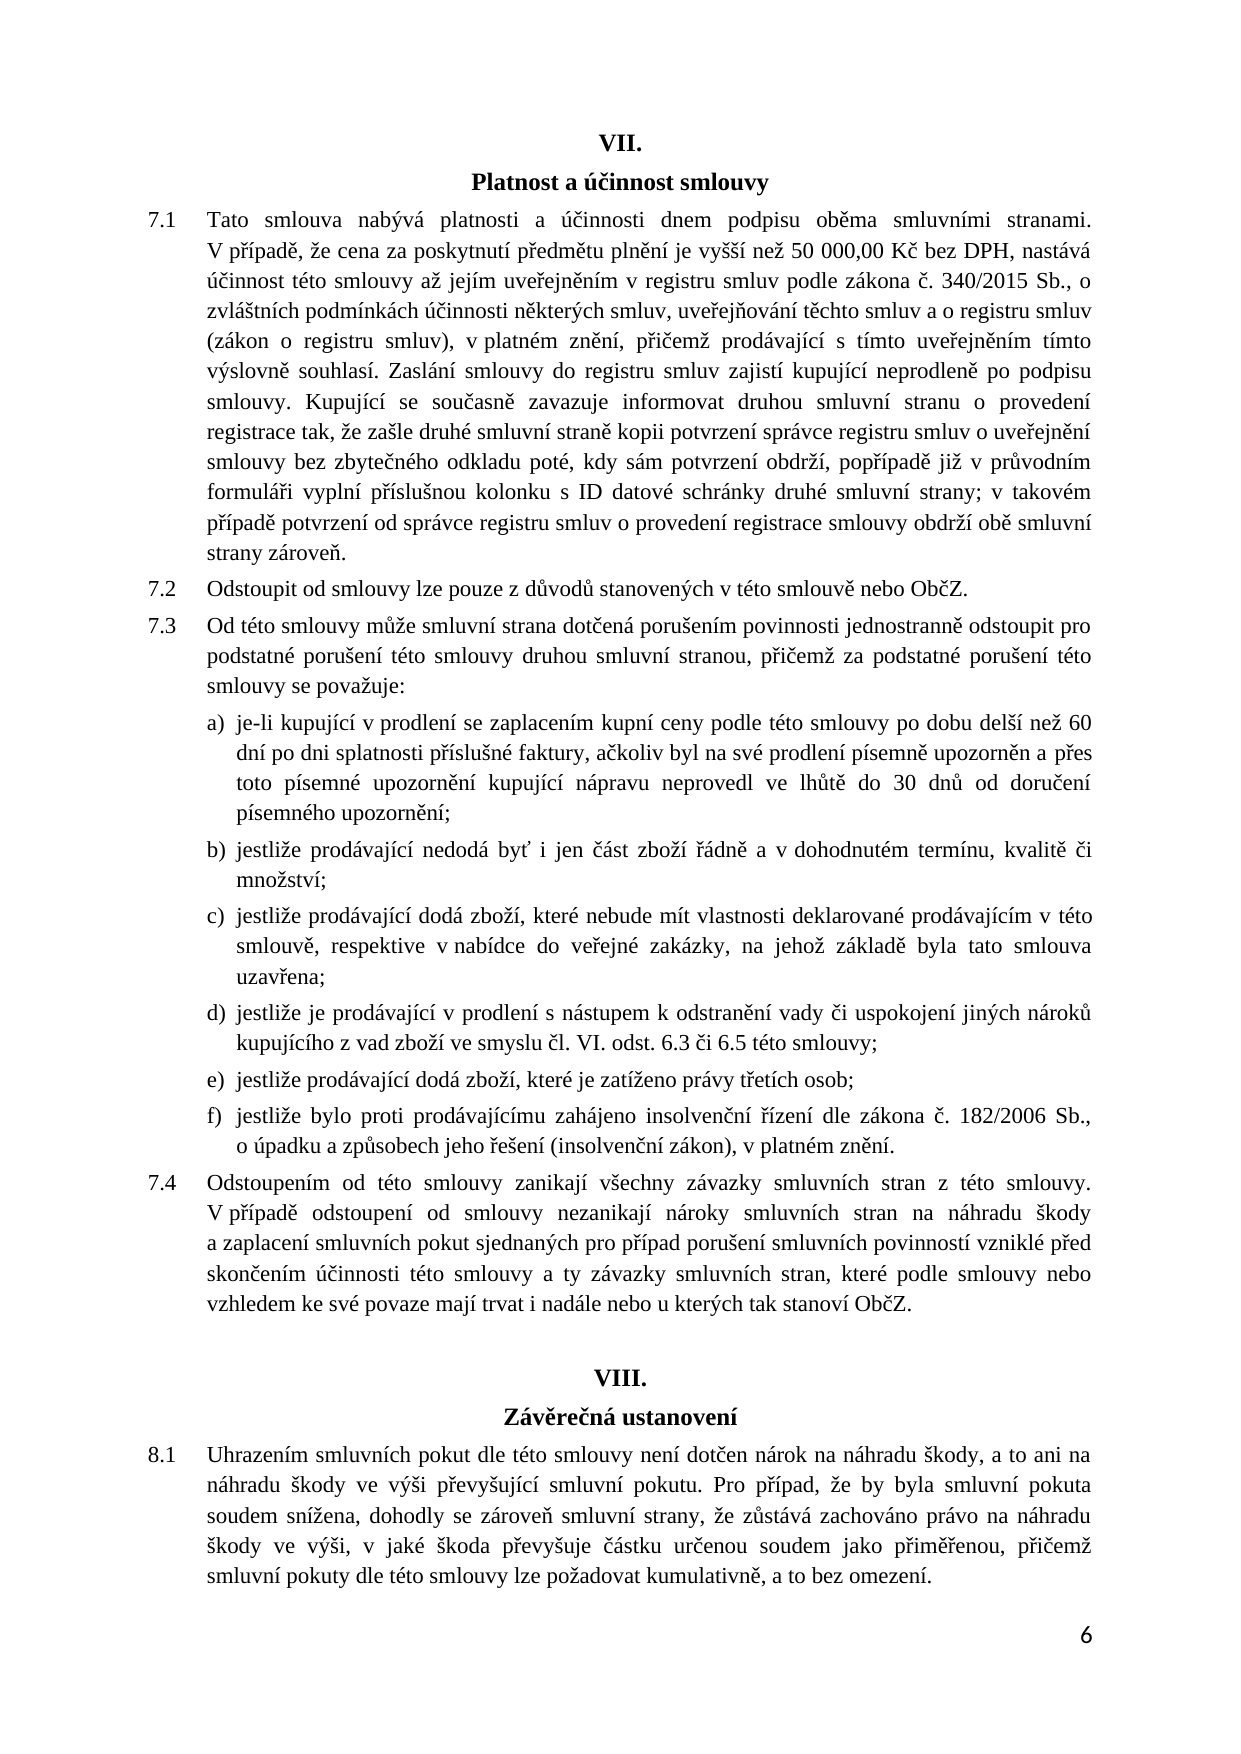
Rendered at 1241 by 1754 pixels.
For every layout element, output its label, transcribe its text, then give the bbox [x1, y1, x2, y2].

text 7.2 Odstoupit od smlouvy lze pouze z důvodů stanovených v této smlouvě nebo ObčZ. [148, 575, 1093, 602]
text c) jestliže prodávající dodá zboží, které nebude mít vlastnosti deklarované prodávajícím v této smlouvě, respektive v nabídce do veřejné zakázky, na jehož základě byla tato smlouva uzavřena; [207, 902, 1093, 989]
title VIII. [148, 1363, 1093, 1391]
text e) jestliže prodávající dodá zboží, které je zatíženo právy třetích osob; [207, 1066, 1093, 1092]
text 7.1 Tato smlouva nabývá platnosti a účinnosti dnem podpisu oběma smluvními stranami. V případě, že cena za poskytnutí předmětu plnění je vyšší než 50 000,00 Kč bez DPH, nastává účinnost této smlouvy až jejím uveřejněním v registru smluv podle zákona č. 340/2015 Sb., o zvláštních podmínkách účinnosti některých smluv, uveřejňování těchto smluv a o registru smluv (zákon o registru smluv), v platném znění, přičemž prodávající s tímto uveřejněním tímto výslovně souhlasí. Zaslání smlouvy do registru smluv zajistí kupující neprodleně po podpisu smlouvy. Kupující se současně zavazuje informovat druhou smluvní stranu o provedení registrace tak, že zašle druhé smluvní straně kopii potvrzení správce registru smluv o uveřejnění smlouvy bez zbytečného odkladu poté, kdy sám potvrzení obdrží, popřípadě již v průvodním formuláři vyplní příslušnou kolonku s ID datové schránky druhé smluvní strany; v takovém případě potvrzení od správce registru smluv o provedení registrace smlouvy obdrží obě smluvní strany zároveň. [148, 206, 1093, 565]
text b) jestliže prodávající nedodá byť i jen část zboží řádně a v dohodnutém termínu, kvalitě či množství; [207, 836, 1093, 892]
text d) jestliže je prodávající v prodlení s nástupem k odstranění vady či uspokojení jiných nároků kupujícího z vad zboží ve smyslu čl. VI. odst. 6.3 či 6.5 této smlouvy; [207, 999, 1093, 1056]
text a) je-li kupující v prodlení se zaplacením kupní ceny podle této smlouvy po dobu delší než 60 dní po dni splatnosti příslušné faktury, ačkoliv byl na své prodlení písemně upozorněn a přes toto písemné upozornění kupující nápravu neprovedl ve lhůtě do 30 dnů od doručení písemného upozornění; [207, 708, 1093, 826]
text 8.1 Uhrazením smluvních pokut dle této smlouvy není dotčen nárok na náhradu škody, a to ani na náhradu škody ve výši převyšující smluvní pokutu. Pro případ, že by byla smluvní pokuta soudem snížena, dohodly se zároveň smluvní strany, že zůstává zachováno právo na náhradu škody ve výši, v jaké škoda převyšuje částku určenou soudem jako přiměřenou, přičemž smluvní pokuty dle této smlouvy lze požadovat kumulativně, a to bez omezení. [148, 1441, 1093, 1588]
title Závěrečná ustanovení [148, 1402, 1093, 1431]
text 7.4 Odstoupením od této smlouvy zanikají všechny závazky smluvních stran z této smlouvy. V případě odstoupení od smlouvy nezanikají nároky smluvních stran na náhradu škody a zaplacení smluvních pokut sjednaných pro případ porušení smluvních povinností vzniklé před skončením účinnosti této smlouvy a ty závazky smluvních stran, které podle smlouvy nebo vzhledem ke své povaze mají trvat i nadále nebo u kterých tak stanoví ObčZ. [148, 1169, 1093, 1316]
text 7.3 Od této smlouvy může smluvní strana dotčená porušením povinnosti jednostranně odstoupit pro podstatné porušení této smlouvy druhou smluvní stranou, přičemž za podstatné porušení této smlouvy se považuje: [148, 612, 1093, 698]
text VII. [148, 128, 1093, 157]
text f) jestliže bylo proti prodávajícímu zahájeno insolvenční řízení dle zákona č. 182/2006 Sb., o úpadku a způsobech jeho řešení (insolvenční zákon), v platném znění. [207, 1102, 1093, 1159]
title Platnost a účinnost smlouvy [148, 167, 1093, 196]
